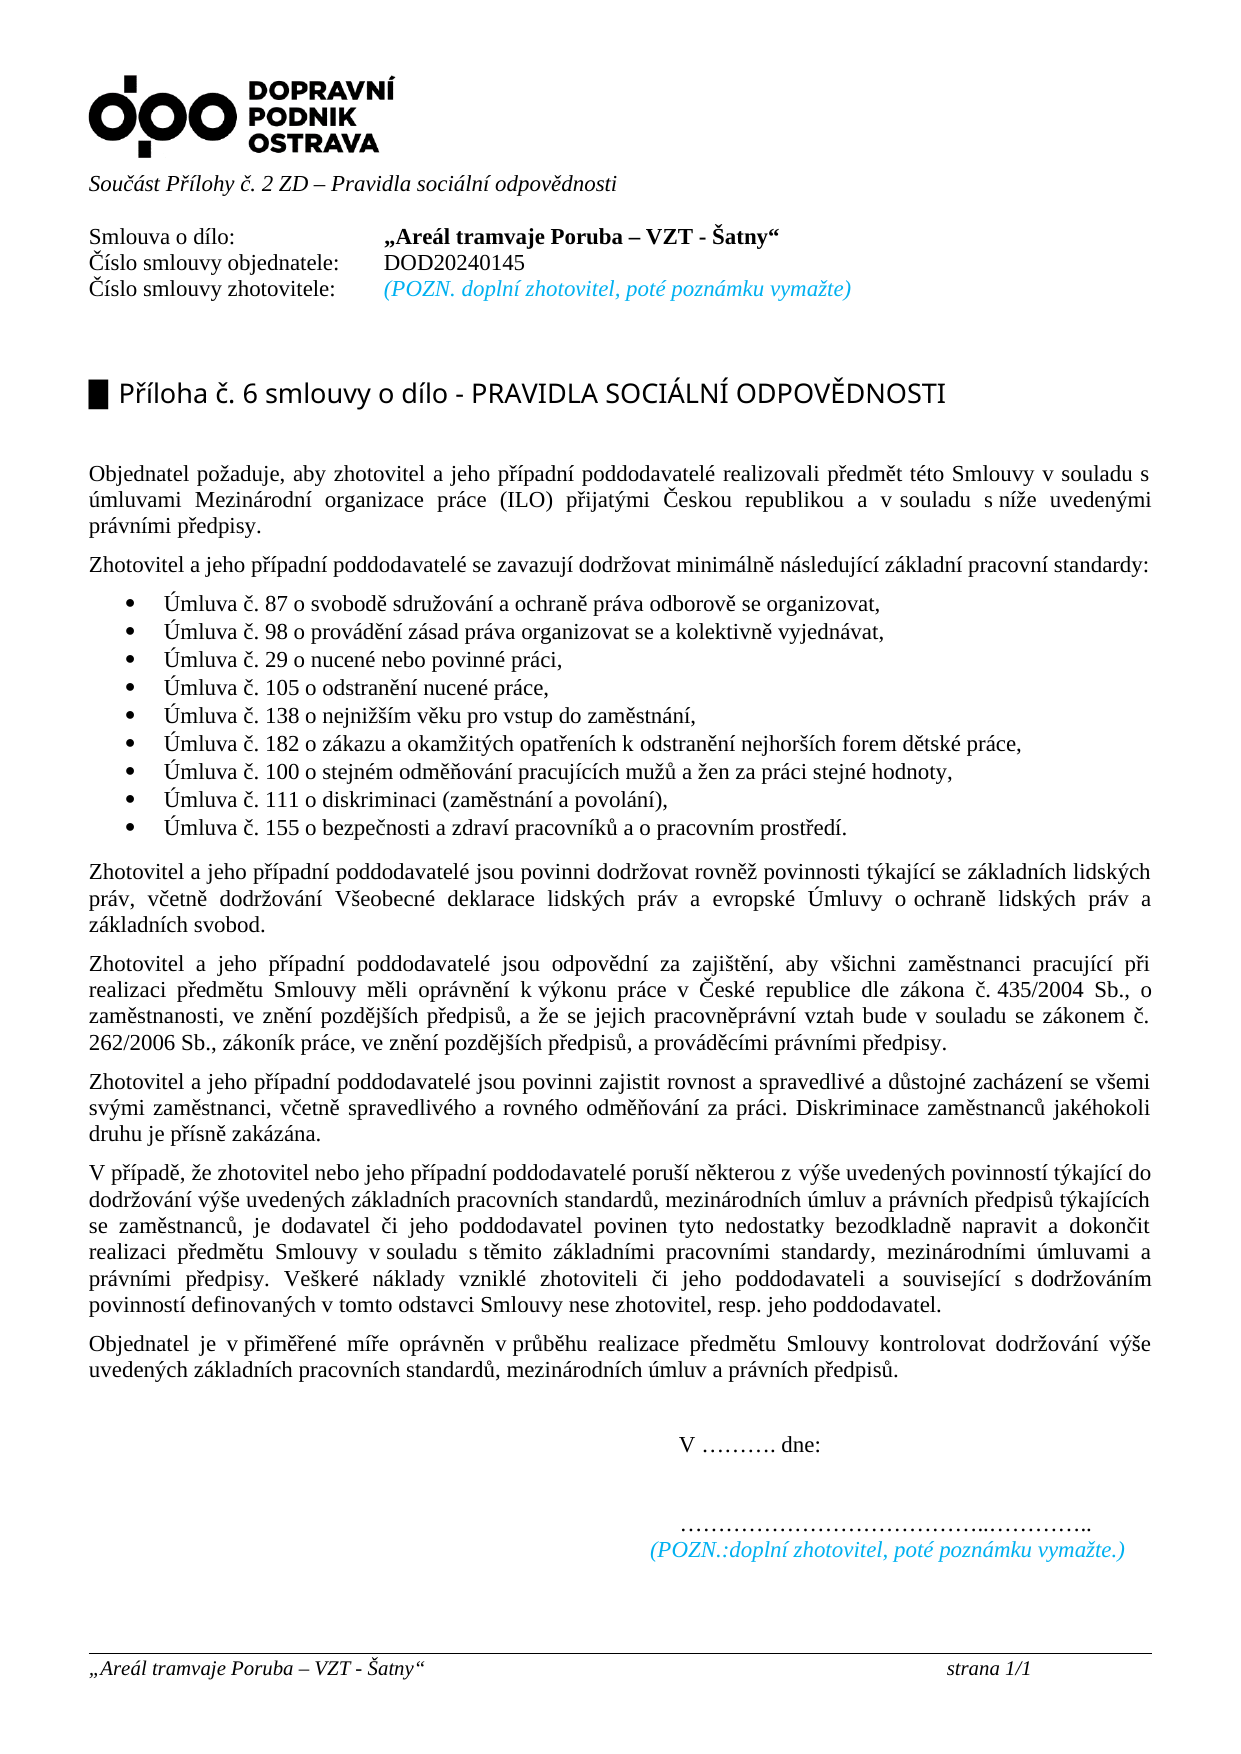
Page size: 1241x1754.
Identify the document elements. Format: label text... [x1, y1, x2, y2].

list Úmluva č. 100 o stejném odměňování pracujících mužů a žen za práci stejné hodnoty, [126, 758, 1152, 784]
list Úmluva č. 98 o provádění zásad práva organizovat se a kolektivně vyjednávat, [126, 618, 1152, 644]
list Úmluva č. 29 o nucené nebo povinné práci, [126, 646, 1152, 672]
text …………………………………..………….. [89, 1510, 1152, 1536]
text Zhotovitel a jeho případní poddodavatelé jsou povinni dodržovat rovněž povinnosti týkající se základních lidských práv, včetně dodržování Všeobecné deklarace lidských práv a evropské Úmluvy o ochraně lidských práv a základních svobod. [89, 858, 1152, 937]
text Součást Přílohy č. 2 ZD – Pravidla sociální odpovědnosti [89, 170, 1152, 196]
text Číslo smlouvy zhotovitele: (POZN. doplní zhotovitel, poté poznámku vymažte) [89, 275, 1152, 302]
text (POZN.:doplní zhotovitel, poté poznámku vymažte.) [89, 1536, 1152, 1562]
text Zhotovitel a jeho případní poddodavatelé jsou povinni zajistit rovnost a spravedlivé a důstojné zacházení se všemi svými zaměstnanci, včetně spravedlivého a rovného odměňování za práci. Diskriminace zaměstnanců jakéhokoli druhu je přísně zakázána. [89, 1068, 1152, 1147]
text V ………. dne: [89, 1431, 1152, 1457]
text Zhotovitel a jeho případní poddodavatelé se zavazují dodržovat minimálně následující základní pracovní standardy: [89, 551, 1152, 578]
text Objednatel požaduje, aby zhotovitel a jeho případní poddodavatelé realizovali předmět této Smlouvy v souladu s úmluvami Mezinárodní organizace práce (ILO) přijatými Českou republikou a v souladu s níže uvedenými právními předpisy. [89, 460, 1152, 539]
list Úmluva č. 105 o odstranění nucené práce, [126, 674, 1152, 700]
text Zhotovitel a jeho případní poddodavatelé jsou odpovědní za zajištění, aby všichni zaměstnanci pracující při realizaci předmětu Smlouvy měli oprávnění k výkonu práce v České republice dle zákona č. 435/2004 Sb., o zaměstnanosti, ve znění pozdějších předpisů, a že se jejich pracovněprávní vztah bude v souladu se zákonem č. 262/2006 Sb., zákoník práce, ve znění pozdějších předpisů, a prováděcími právními předpisy. [89, 950, 1152, 1055]
text V případě, že zhotovitel nebo jeho případní poddodavatelé poruší některou z výše uvedených povinností týkající do dodržování výše uvedených základních pracovních standardů, mezinárodních úmluv a právních předpisů týkajících se zaměstnanců, je dodavatel či jeho poddodavatel povinen tyto nedostatky bezodkladně napravit a dokončit realizaci předmětu Smlouvy v souladu s těmito základními pracovními standardy, mezinárodními úmluvami a právními předpisy. Veškeré náklady vzniklé zhotoviteli či jeho poddodavateli a související s dodržováním povinností definovaných v tomto odstavci Smlouvy nese zhotovitel, resp. jeho poddodavatel. [89, 1159, 1152, 1317]
list Úmluva č. 182 o zákazu a okamžitých opatřeních k odstranění nejhorších forem dětské práce, [126, 730, 1152, 756]
list Úmluva č. 155 o bezpečnosti a zdraví pracovníků a o pracovním prostředí. [126, 814, 1152, 840]
list Úmluva č. 111 o diskriminaci (zaměstnání a povolání), [126, 786, 1152, 812]
text Smlouva o dílo: „Areál tramvaje Poruba – VZT - Šatny“ [89, 223, 1152, 249]
list Úmluva č. 87 o svobodě sdružování a ochraně práva odborově se organizovat, [126, 590, 1152, 617]
picture [88, 75, 396, 158]
text Objednatel je v přiměřené míře oprávněn v průběhu realizace předmětu Smlouvy kontrolovat dodržování výše uvedených základních pracovních standardů, mezinárodních úmluv a právních předpisů. [89, 1330, 1152, 1383]
text Číslo smlouvy objednatele: DOD20240145 [89, 249, 1152, 275]
subtitle █ Příloha č. 6 smlouvy o dílo - PRAVIDLA SOCIÁLNÍ ODPOVĚDNOSTI [89, 377, 1152, 410]
list Úmluva č. 138 o nejnižším věku pro vstup do zaměstnání, [126, 702, 1152, 728]
